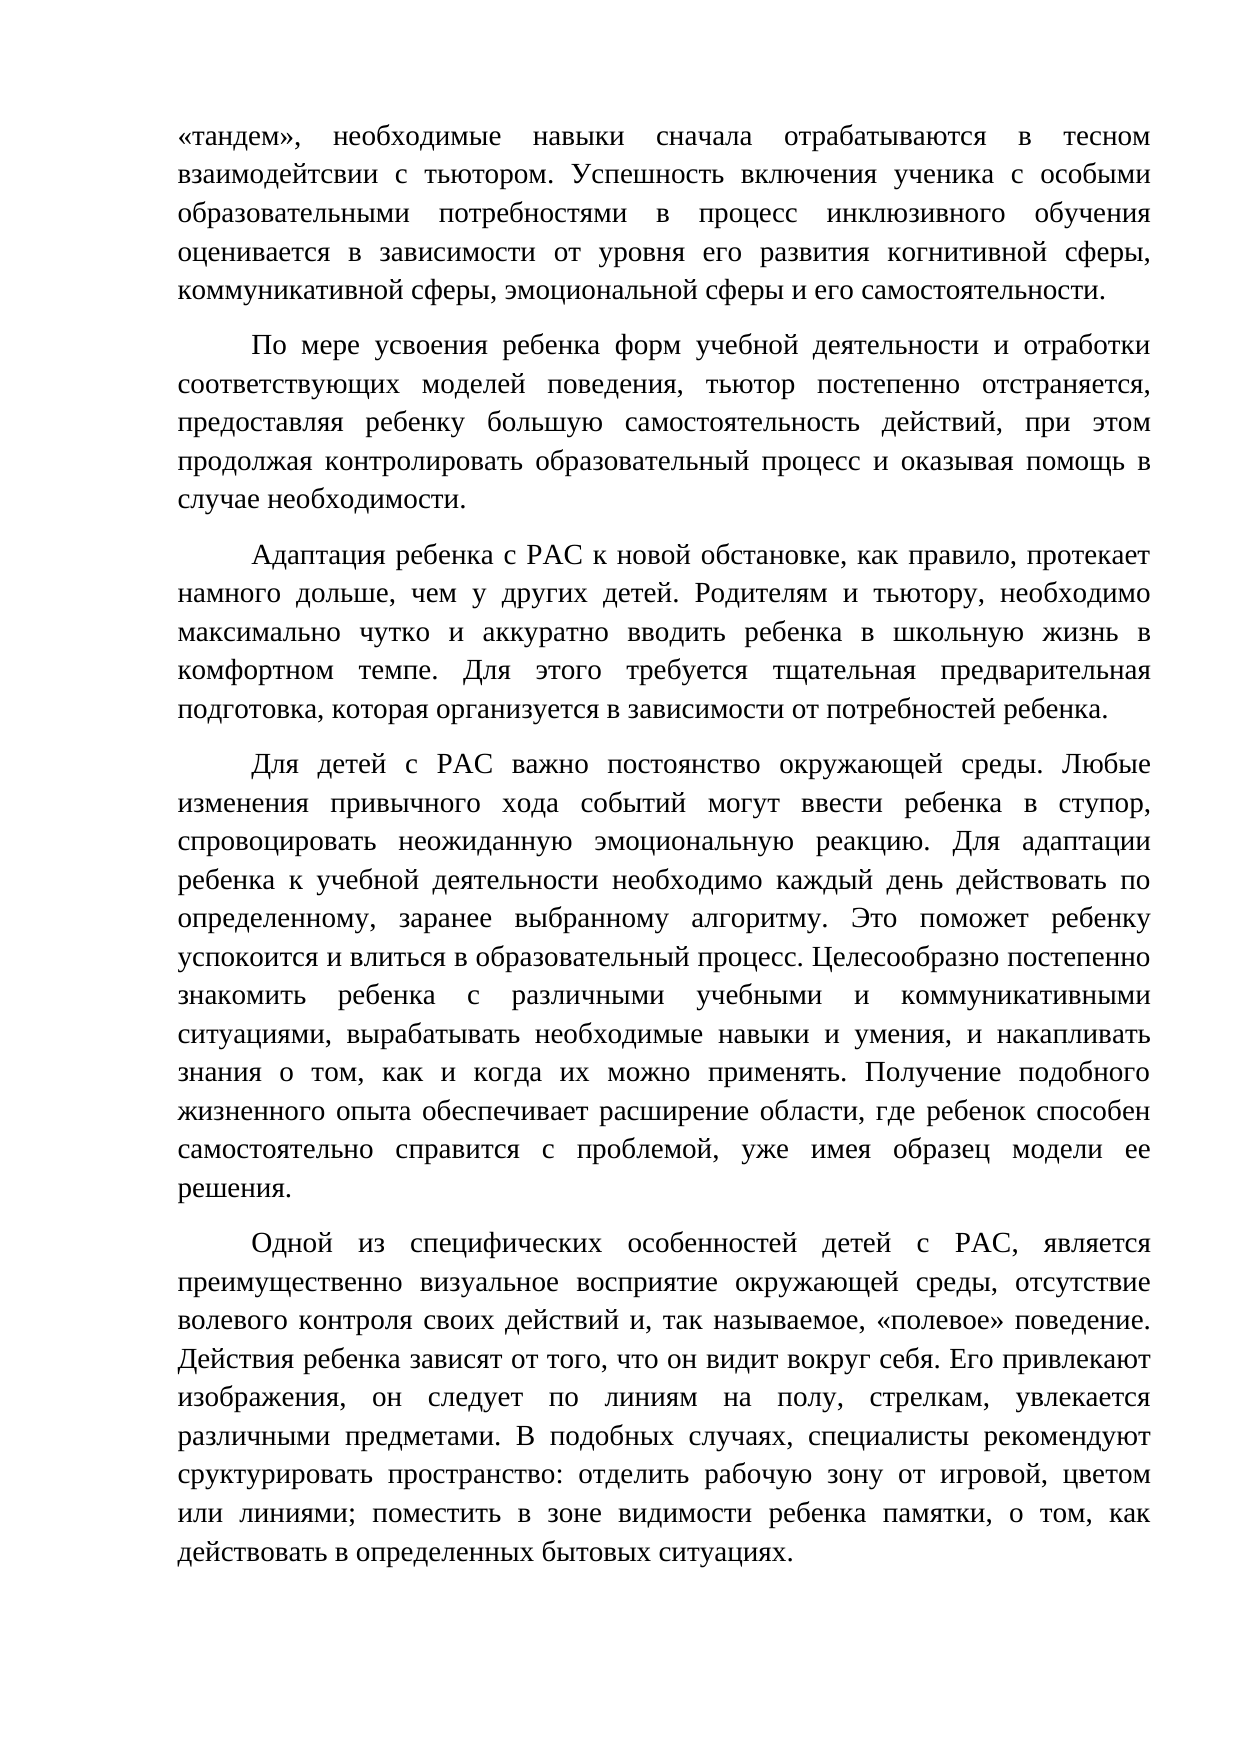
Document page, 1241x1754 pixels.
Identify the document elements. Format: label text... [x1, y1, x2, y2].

text Для детей с РАС важно постоянство окружающей среды. Любые изменения привычного хода событий могут ввести ребенка в ступор, спровоцировать неожиданную эмоциональную реакцию. Для адаптации ребенка к учебной деятельности необходимо каждый день действовать по определенному, заранее выбранному алгоритму. Это поможет ребенку успокоится и влиться в образовательный процесс. Целесообразно постепенно знакомить ребенка с различными учебными и коммуникативными ситуациями, вырабатывать необходимые навыки и умения, и накапливать знания о том, как и когда их можно применять. Получение подобного жизненного опыта обеспечивает расширение области, где ребенок способен самостоятельно справится с проблемой, уже имея образец модели ее решения. [177, 746, 1152, 1204]
text По мере усвоения ребенка форм учебной деятельности и отработки соответствующих моделей поведения, тьютор постепенно отстраняется, предоставляя ребенку большую самостоятельность действий, при этом продолжая контролировать образовательный процесс и оказывая помощь в случае необходимости. [177, 327, 1152, 515]
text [177, 118, 1152, 306]
text Одной из специфических особенностей детей с РАС, является преимущественно визуальное восприятие окружающей среды, отсутствие волевого контроля своих действий и, так называемое, «полевое» поведение. Действия ребенка зависят от того, что он видит вокруг себя. Его привлекают изображения, он следует по линиям на полу, стрелкам, увлекается различными предметами. В подобных случаях, специалисты рекомендуют сруктурировать пространство: отделить рабочую зону от игровой, цветом или линиями; поместить в зоне видимости ребенка памятки, о том, как действовать в определенных бытовых ситуациях. [177, 1225, 1152, 1567]
text Адаптация ребенка с РАС к новой обстановке, как правило, протекает намного дольше, чем у других детей. Родителям и тьютору, необходимо максимально чутко и аккуратно вводить ребенка в школьную жизнь в комфортном темпе. Для этого требуется тщательная предварительная подготовка, которая организуется в зависимости от потребностей ребенка. [177, 537, 1152, 724]
